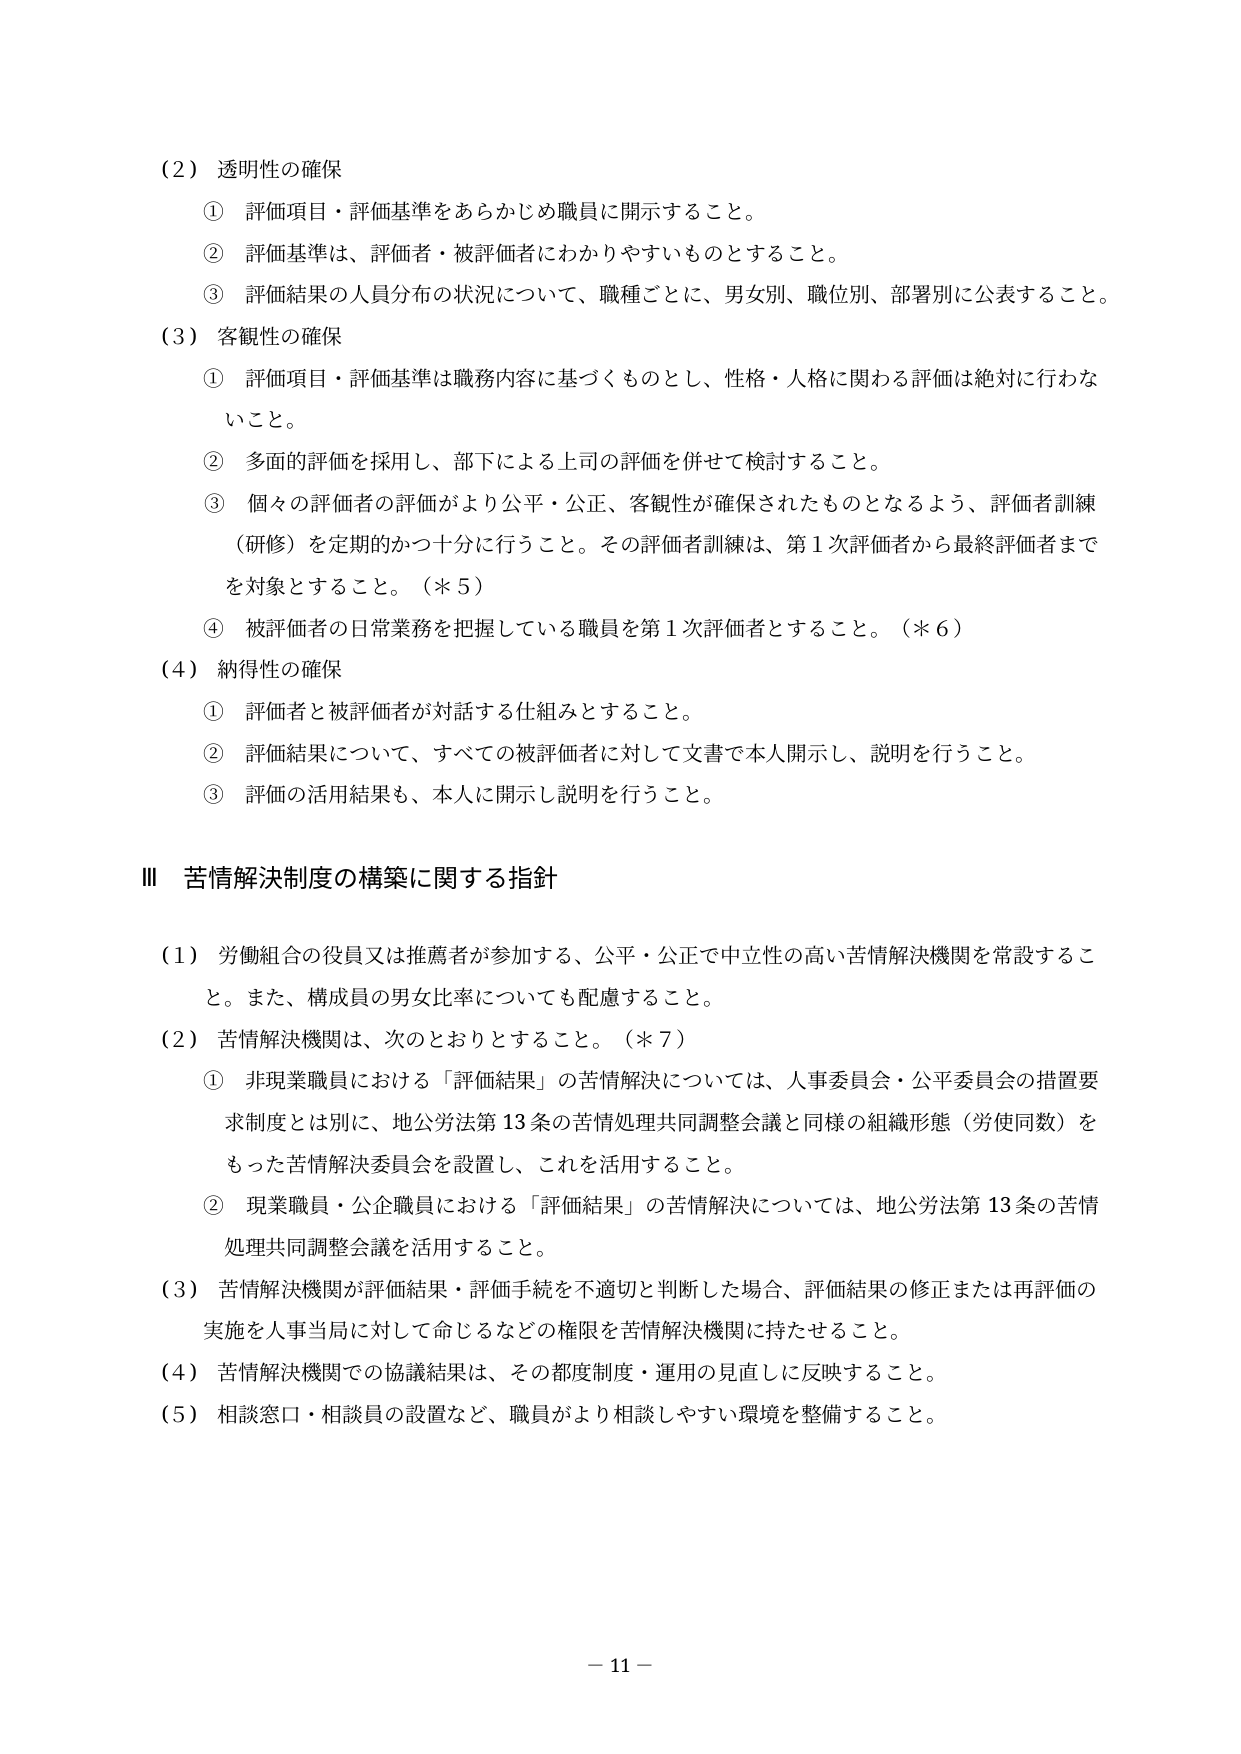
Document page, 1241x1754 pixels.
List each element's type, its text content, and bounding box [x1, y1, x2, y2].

text (１) 労働組合の役員又は推薦者が参加する、公平・公正で中立性の高い苦情解決機関を常設すること。また、構成員の男女比率についても配慮すること。 [141, 934, 1099, 1017]
text ① 評価者と被評価者が対話する仕組みとすること。 [141, 689, 1099, 731]
text (２) 透明性の確保 [141, 148, 1099, 189]
text ② 多面的評価を採用し、部下による上司の評価を併せて検討すること。 [141, 439, 1099, 481]
text ① 評価項目・評価基準は職務内容に基づくものとし、性格・人格に関わる評価は絶対に行わないこと。 [141, 356, 1099, 439]
text ② 評価基準は、評価者・被評価者にわかりやすいものとすること。 [141, 231, 1099, 273]
text (３) 客観性の確保 [141, 314, 1099, 356]
text (５) 相談窓口・相談員の設置など、職員がより相談しやすい環境を整備すること。 [141, 1392, 1099, 1434]
text ② 評価結果について、すべての被評価者に対して文書で本人開示し、説明を行うこと。 [141, 731, 1099, 773]
text ③ 個々の評価者の評価がより公平・公正、客観性が確保されたものとなるよう、評価者訓練（研修）を定期的かつ十分に行うこと。その評価者訓練は、第１次評価者から最終評価者までを対象とすること。（＊５） [141, 481, 1099, 606]
text ④ 被評価者の日常業務を把握している職員を第１次評価者とすること。（＊６） [141, 606, 1099, 648]
text ① 評価項目・評価基準をあらかじめ職員に開示すること。 [141, 189, 1099, 231]
text (４) 苦情解決機関での協議結果は、その都度制度・運用の見直しに反映すること。 [141, 1351, 1099, 1392]
text (４) 納得性の確保 [141, 648, 1099, 689]
text ② 現業職員・公企職員における「評価結果」の苦情解決については、地公労法第13条の苦情処理共同調整会議を活用すること。 [141, 1184, 1099, 1267]
text (３) 苦情解決機関が評価結果・評価手続を不適切と判断した場合、評価結果の修正または再評価の実施を人事当局に対して命じるなどの権限を苦情解決機関に持たせること。 [141, 1267, 1099, 1351]
text ① 非現業職員における「評価結果」の苦情解決については、人事委員会・公平委員会の措置要求制度とは別に、地公労法第13条の苦情処理共同調整会議と同様の組織形態（労使同数）をもった苦情解決委員会を設置し、これを活用すること。 [141, 1059, 1099, 1184]
text ③ 評価結果の人員分布の状況について、職種ごとに、男女別、職位別、部署別に公表すること。 [141, 273, 1099, 314]
text ③ 評価の活用結果も、本人に開示し説明を行うこと。 [141, 773, 1099, 814]
text Ⅲ 苦情解決制度の構築に関する指針 [141, 856, 1099, 898]
text (２) 苦情解決機関は、次のとおりとすること。（＊７） [141, 1017, 1099, 1059]
